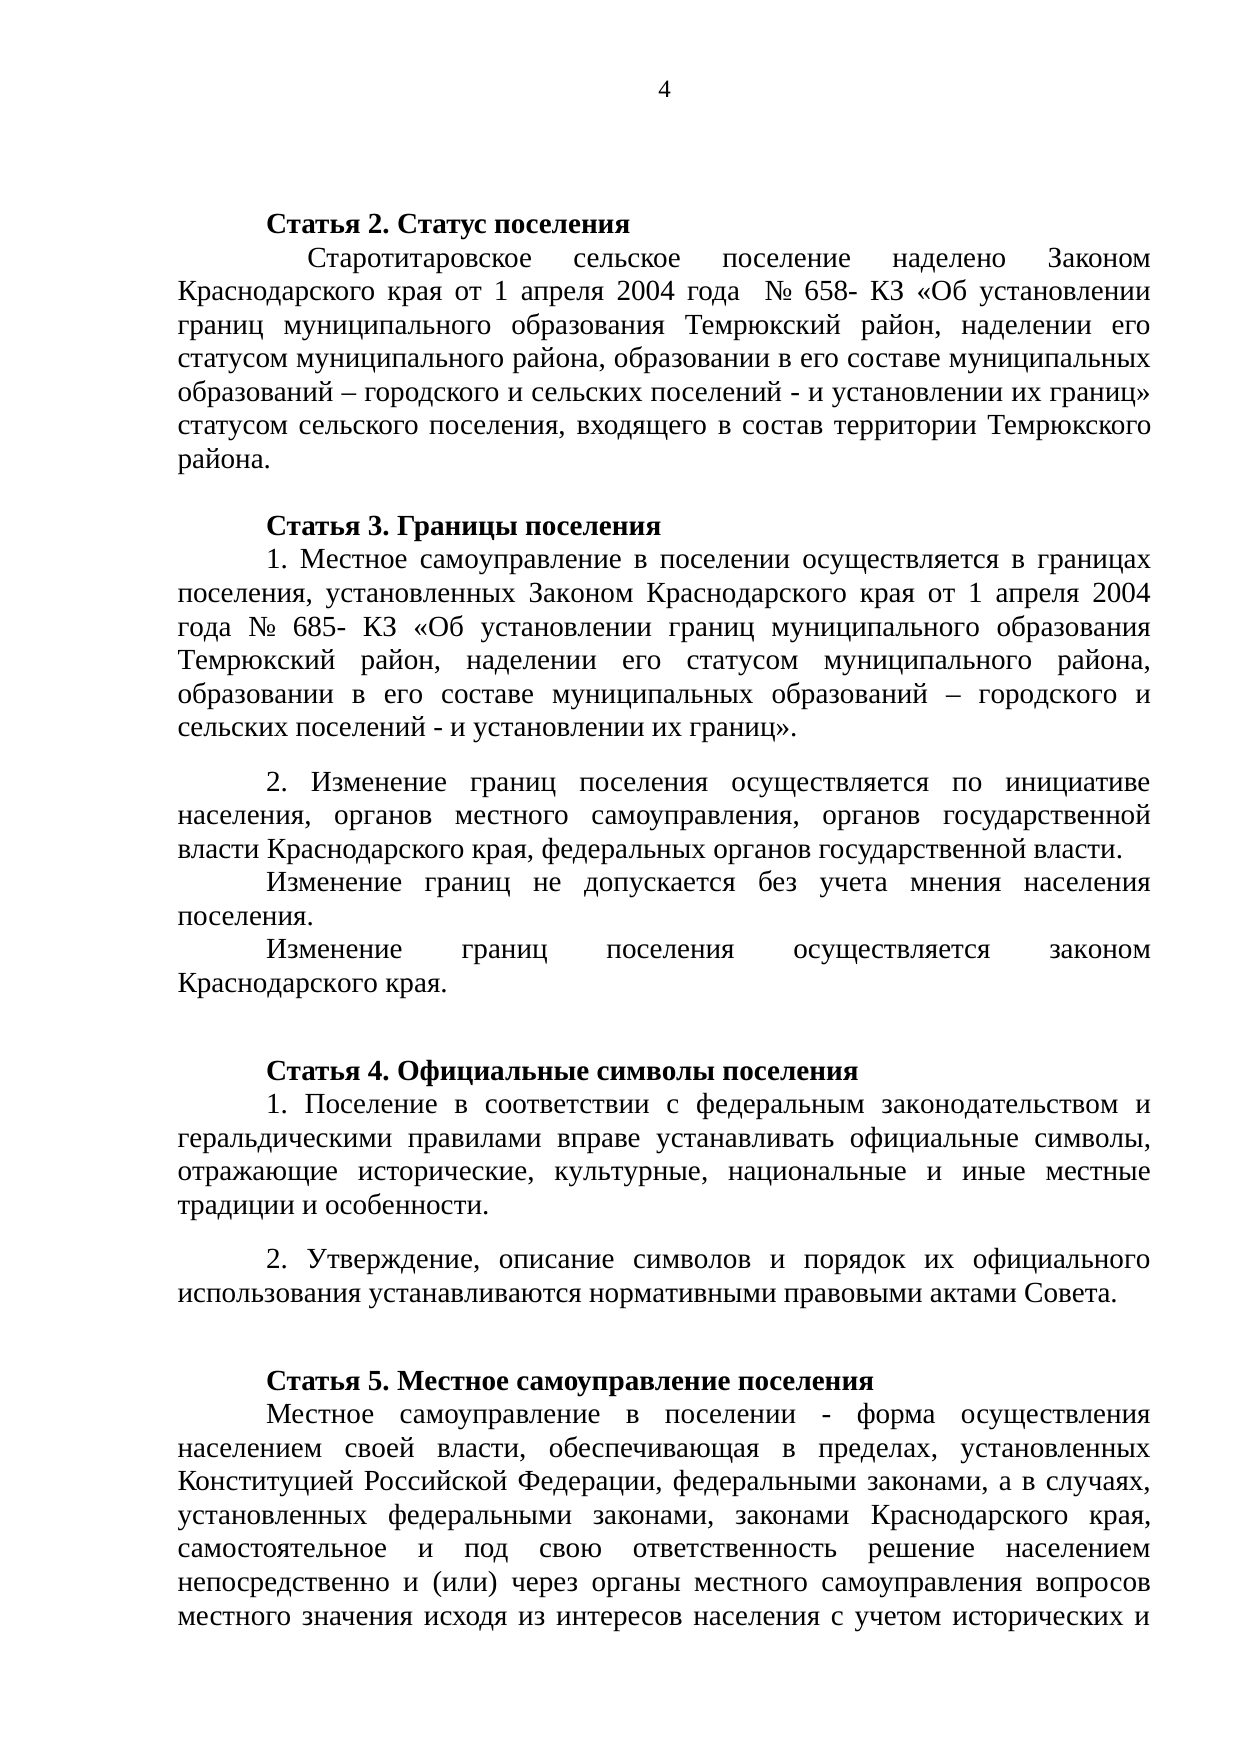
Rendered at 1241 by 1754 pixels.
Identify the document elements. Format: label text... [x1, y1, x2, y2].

text 1. Поселение в соответствии с федеральным законодательством и геральдическими правилами вправе устанавливать официальные символы, отражающие исторические, культурные, национальные и иные местные традиции и особенности. [177, 1086, 1152, 1221]
subtitle Статья 4. Официальные символы поселения [177, 1053, 1152, 1086]
text 2. Утверждение, описание символов и порядок их официального использования устанавливаются нормативными правовыми актами Совета. [177, 1241, 1152, 1308]
text Изменение границ не допускается без учета мнения населения поселения. [177, 864, 1152, 931]
text Статья 3. Границы поселения [177, 508, 1152, 542]
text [177, 1396, 1152, 1631]
text Изменение границ поселения осуществляется законом Краснодарского края. [177, 931, 1152, 998]
text Статья 5. Местное самоуправление поселения [177, 1363, 1152, 1396]
subtitle Статья 2. Статус поселения [177, 206, 1152, 240]
text Старотитаровское сельское поселение наделено Законом Краснодарского края от 1 апреля 2004 года № 658- КЗ «Об установлении границ муниципального образования Темрюкский район, наделении его статусом муниципального района, образовании в его составе муниципальных образований – городского и сельских поселений - и установлении их границ» статусом сельского поселения, входящего в состав территории Темрюкского района. [177, 240, 1152, 474]
text 1. Местное самоуправление в поселении осуществляется в границах поселения, установленных Законом Краснодарского края от 1 апреля 2004 года № 685- КЗ «Об установлении границ муниципального образования Темрюкский район, наделении его статусом муниципального района, образовании в его составе муниципальных образований – городского и сельских поселений - и установлении их границ». [177, 542, 1152, 743]
text 2. Изменение границ поселения осуществляется по инициативе населения, органов местного самоуправления, органов государственной власти Краснодарского края, федеральных органов государственной власти. [177, 764, 1152, 864]
